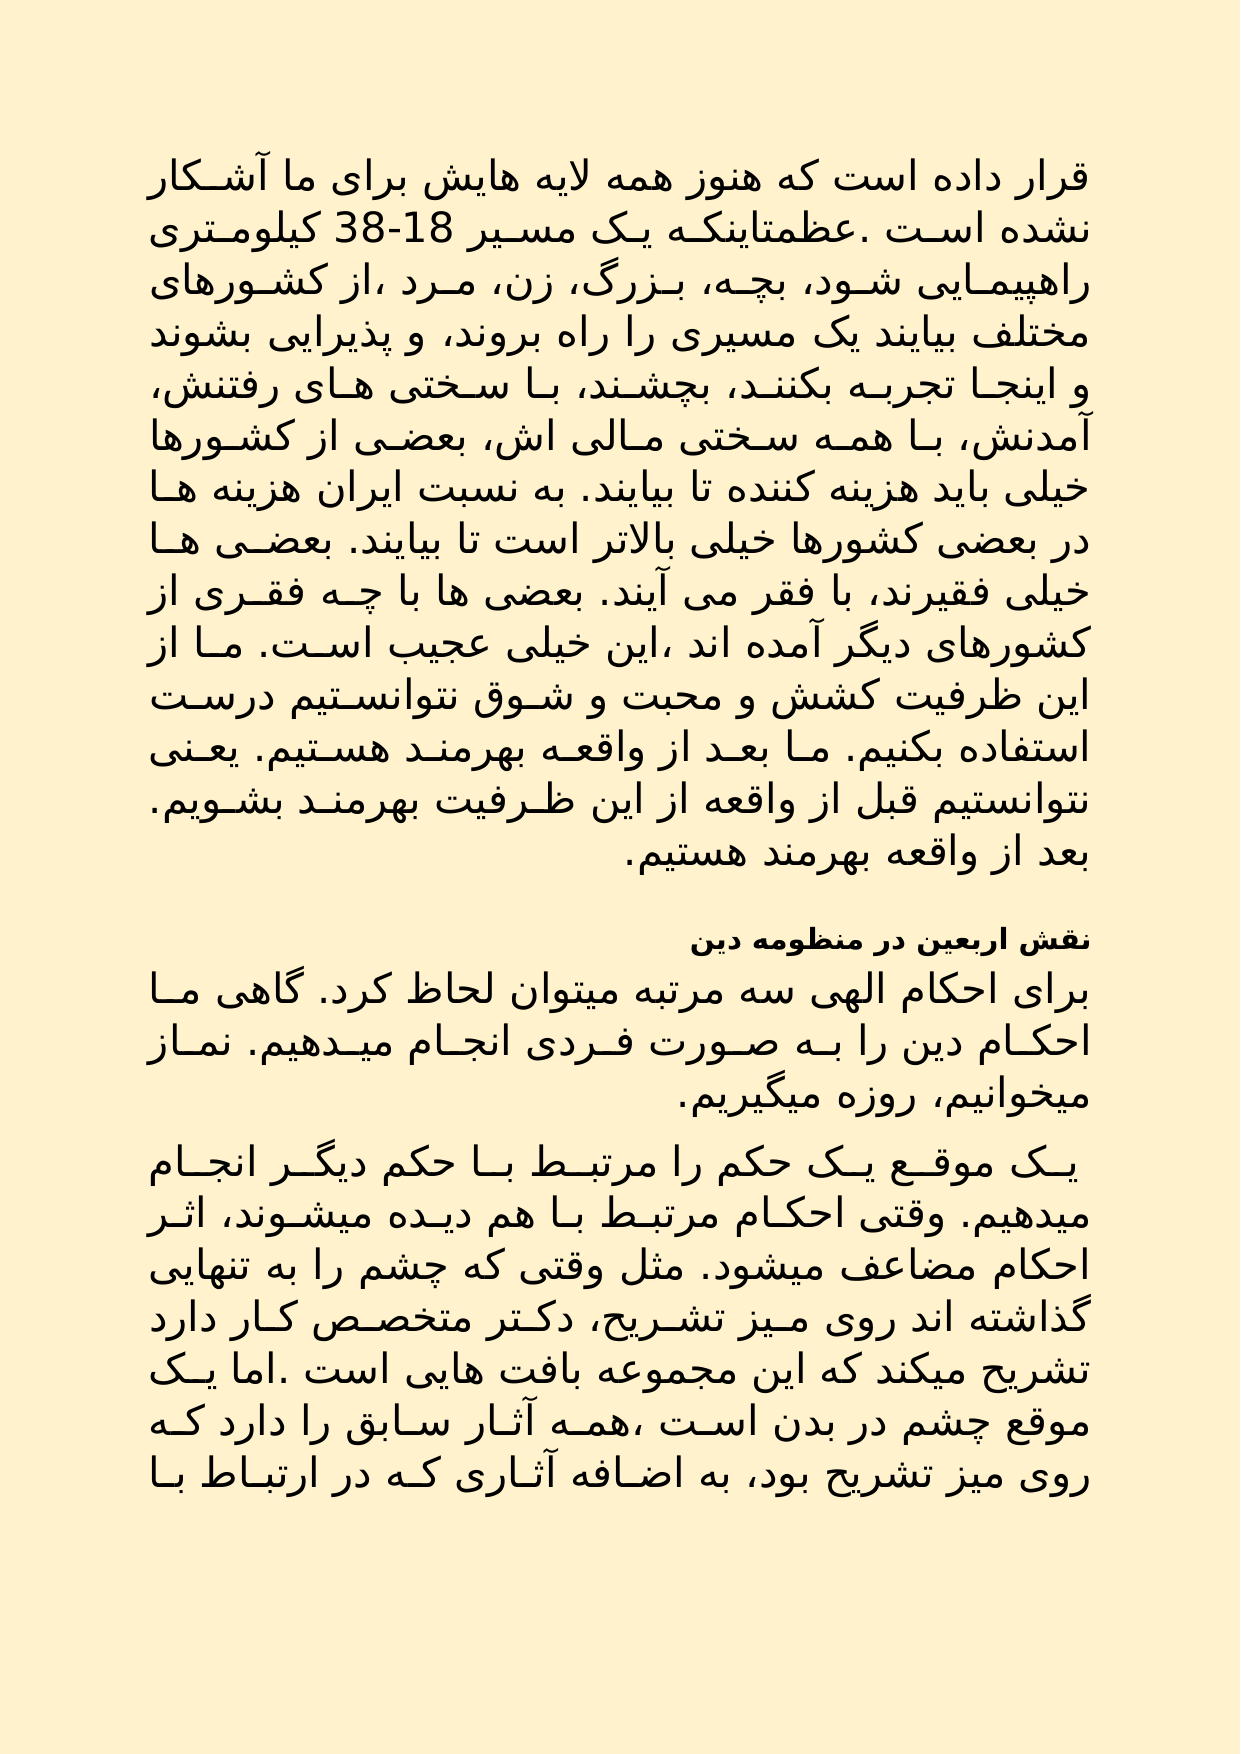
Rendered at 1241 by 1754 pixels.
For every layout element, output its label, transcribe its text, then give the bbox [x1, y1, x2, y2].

text برای احکام الهی سه مرتبه میتوان لحاظ کرد. گاهی ما احکام دین را به صورت فردی انجام میدهیم. نماز میخوانیم، روزه میگیریم. [149, 965, 1092, 1117]
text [149, 1137, 1092, 1497]
text نقش اربعین در منظومه دین [150, 923, 1092, 957]
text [149, 152, 1092, 875]
